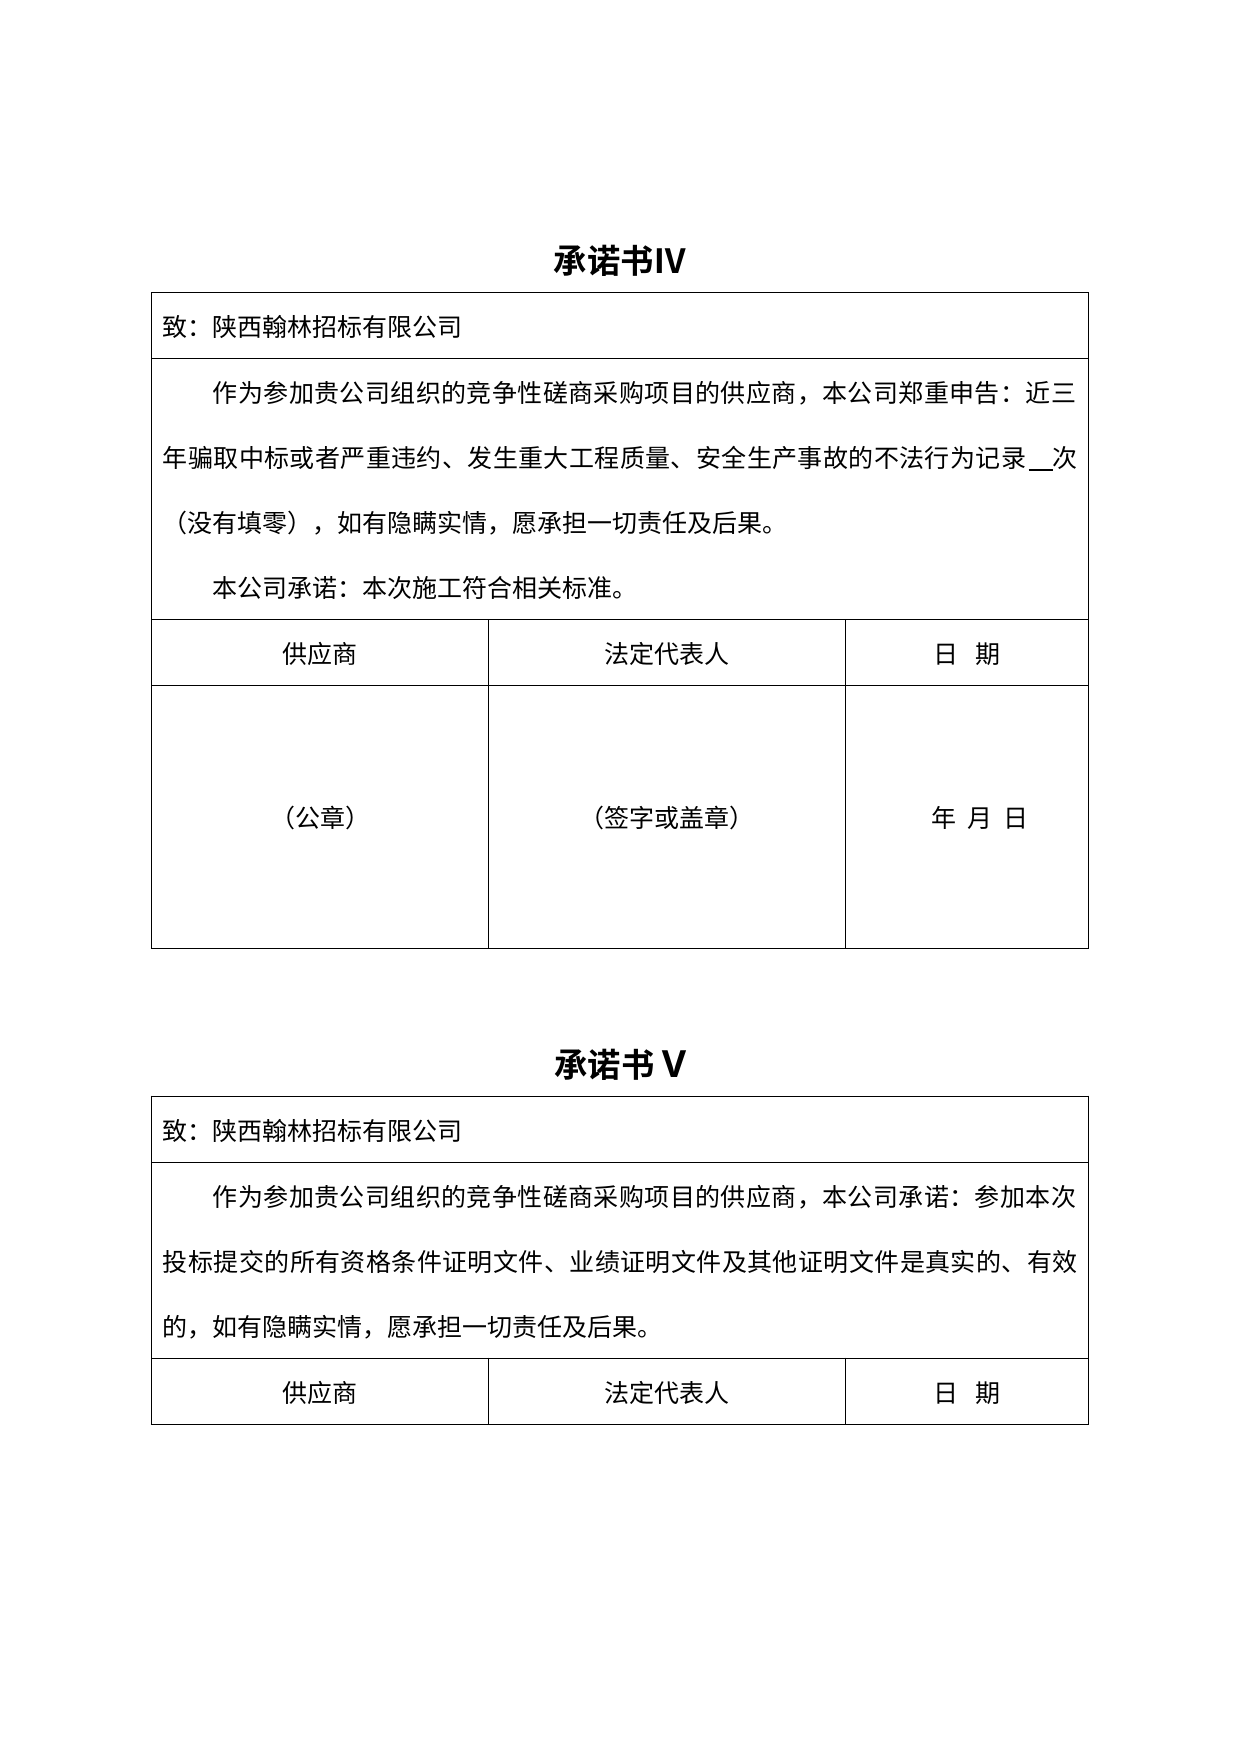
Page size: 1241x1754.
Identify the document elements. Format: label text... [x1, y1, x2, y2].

table_header 致：陕西翰林招标有限公司 [152, 293, 1088, 358]
table_cell （签字或盖章） [489, 686, 845, 948]
table_cell 供应商 [152, 620, 488, 685]
table_cell 年 月 日 [846, 686, 1088, 948]
table_cell 法定代表人 [489, 620, 845, 685]
table_cell 作为参加贵公司组织的竞争性磋商采购项目的供应商，本公司郑重申告：近三年骗取中标或者严重违约、发生重大工程质量、安全生产事故的不法行为记录 次（没有填零），如有隐瞒实情，愿承担一切责任及后果。 本公司承诺：本次施工符合相关标准。 [152, 359, 1088, 619]
table_cell 作为参加贵公司组织的竞争性磋商采购项目的供应商，本公司承诺：参加本次投标提交的所有资格条件证明文件、业绩证明文件及其他证明文件是真实的、有效的，如有隐瞒实情，愿承担一切责任及后果。 [152, 1163, 1088, 1358]
table_cell 法定代表人 [489, 1359, 845, 1424]
table_cell 日 期 [846, 620, 1088, 685]
table_header 致：陕西翰林招标有限公司 [152, 1097, 1088, 1162]
table_cell （公章） [152, 686, 488, 948]
table_cell 日 期 [846, 1359, 1088, 1424]
table_cell 供应商 [152, 1359, 488, 1424]
text 承诺书Ⅳ [148, 227, 1093, 292]
text 承诺书V [148, 1031, 1093, 1096]
